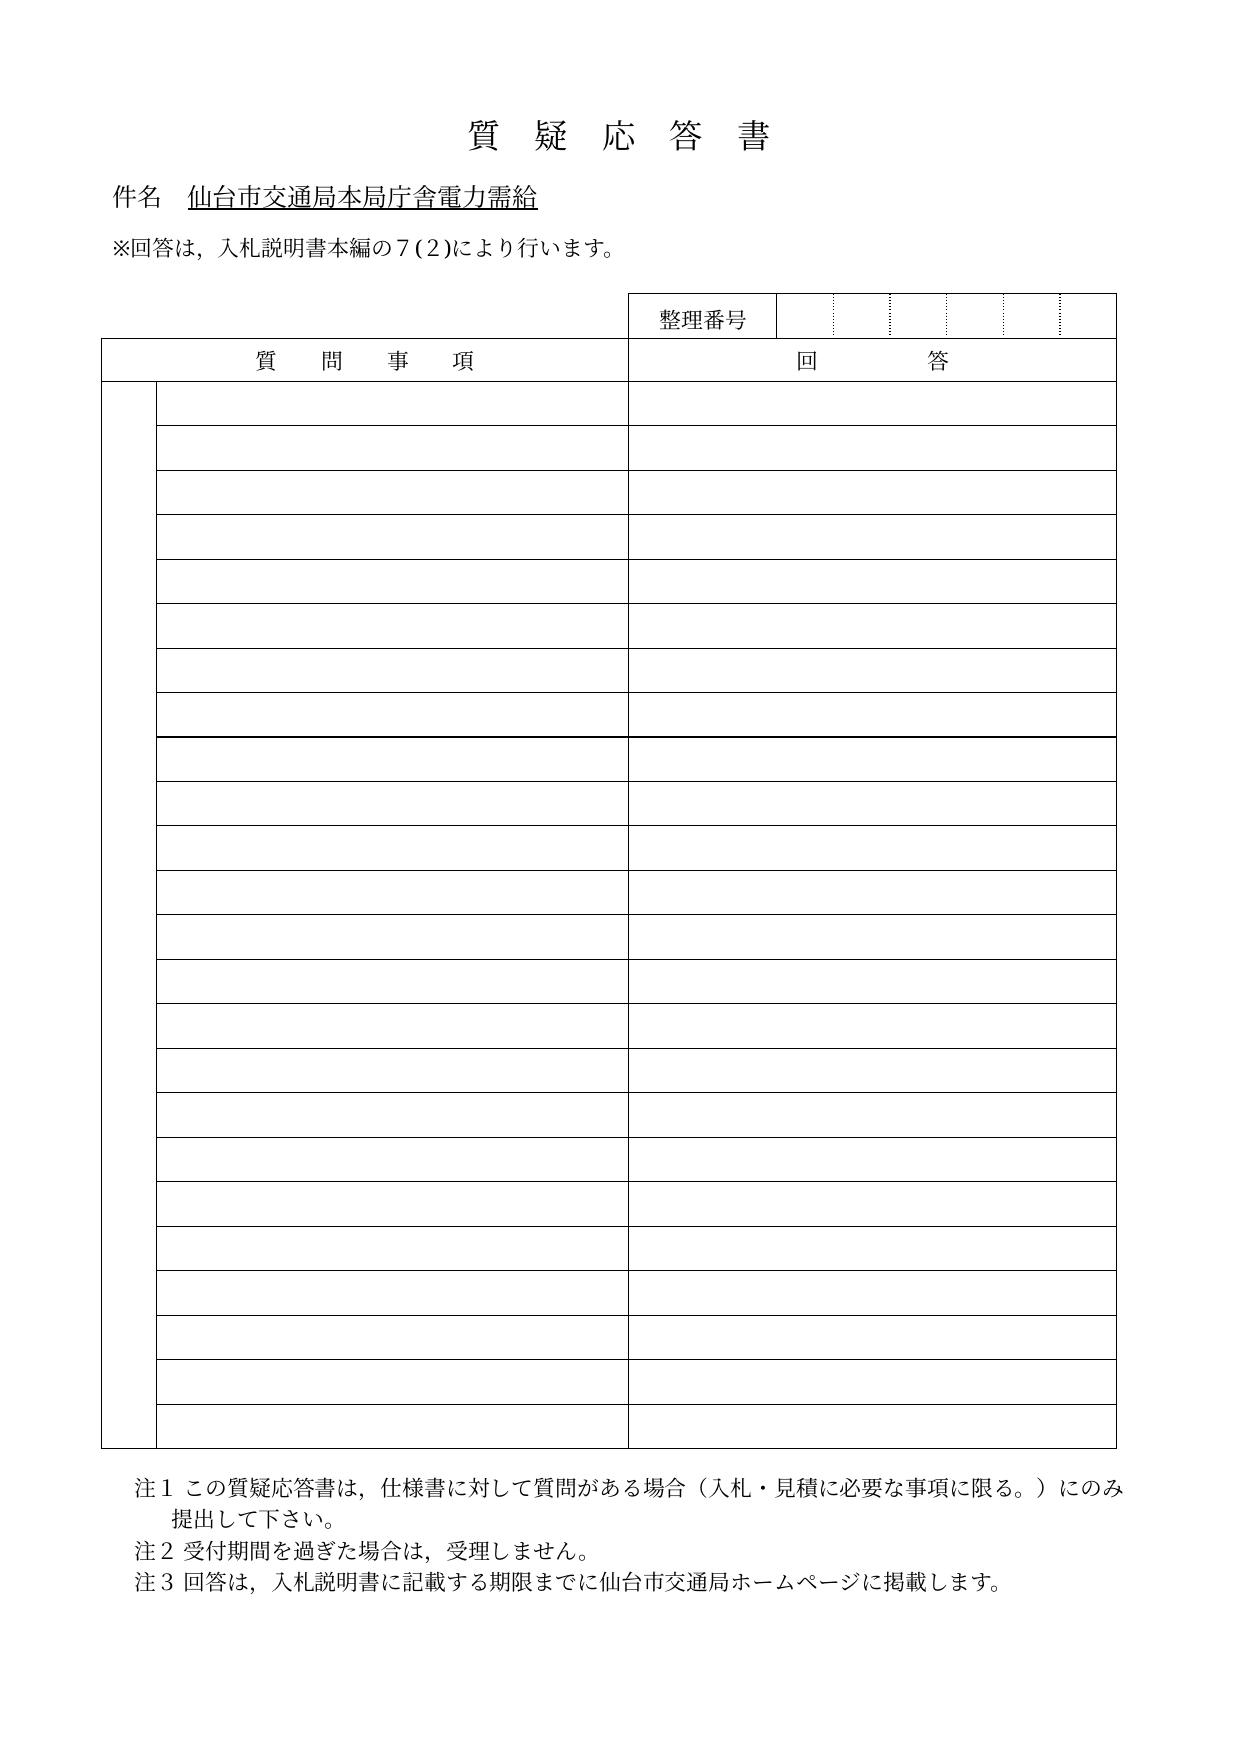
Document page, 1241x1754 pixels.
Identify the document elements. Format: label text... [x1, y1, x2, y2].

table_cell [629, 1271, 1116, 1315]
table_cell [157, 960, 628, 1003]
table_cell [157, 471, 628, 514]
table_cell [157, 738, 628, 781]
table_cell [629, 560, 1116, 603]
table_cell [157, 1360, 628, 1404]
table_cell [629, 1138, 1116, 1181]
table_cell [157, 382, 628, 425]
text 質 疑 応 答 書 [112, 118, 1125, 156]
table_cell [157, 1138, 628, 1181]
table_cell [629, 426, 1116, 469]
table_header [777, 294, 833, 338]
table_header [947, 294, 1003, 338]
table_header 整理番号 [629, 294, 776, 338]
table_cell [629, 960, 1116, 1003]
table_cell [157, 1049, 628, 1092]
table_cell [629, 782, 1116, 825]
table_cell [629, 1004, 1116, 1048]
text 注３ 回答は，入札説明書に記載する期限までに仙台市交通局ホームページに掲載します。 [112, 1565, 1125, 1597]
text 件名 仙台市交通局本局庁舎電力需給 [112, 177, 1125, 213]
table_cell [157, 1182, 628, 1226]
text ※回答は，入札説明書本編の７(２)により行います。 [112, 231, 1125, 263]
table_cell [157, 515, 628, 558]
table_cell [157, 1227, 628, 1270]
table_cell [157, 693, 628, 736]
table_header [890, 294, 947, 338]
table_cell [157, 782, 628, 825]
table_cell [102, 382, 156, 1448]
table_cell [157, 649, 628, 692]
table_cell [157, 1093, 628, 1137]
table_cell [629, 1360, 1116, 1404]
table_cell [157, 560, 628, 603]
table_cell [157, 1405, 628, 1448]
table_cell [629, 826, 1116, 870]
table_cell [629, 1049, 1116, 1092]
table_cell [629, 1227, 1116, 1270]
table_cell [629, 649, 1116, 692]
table_cell [629, 738, 1116, 781]
table_cell [157, 915, 628, 959]
table_cell [157, 826, 628, 870]
table_cell [629, 1316, 1116, 1359]
table_cell [629, 515, 1116, 558]
table_cell [629, 915, 1116, 959]
table_cell [629, 693, 1116, 736]
table_cell [629, 1182, 1116, 1226]
table_cell [157, 1271, 628, 1315]
table_cell [629, 1405, 1116, 1448]
table_cell [629, 382, 1116, 425]
table_cell [157, 426, 628, 469]
table_header [1060, 294, 1116, 338]
table_cell [629, 604, 1116, 647]
table_cell [157, 1004, 628, 1048]
table_cell [629, 1093, 1116, 1137]
table_cell [157, 604, 628, 647]
table_cell 質 問 事 項 [102, 339, 628, 381]
table_header [1003, 294, 1060, 338]
text 注２ 受付期間を過ぎた場合は，受理しません。 [112, 1534, 1125, 1565]
table_cell [629, 471, 1116, 514]
text 注１ この質疑応答書は，仕様書に対して質問がある場合（入札・見積に必要な事項に限る。）にのみ提出して下さい。 [112, 1471, 1125, 1534]
table_cell [157, 1316, 628, 1359]
table_header [833, 294, 890, 338]
table_cell [157, 871, 628, 914]
table_cell 回 答 [629, 339, 1116, 381]
table_cell [629, 871, 1116, 914]
